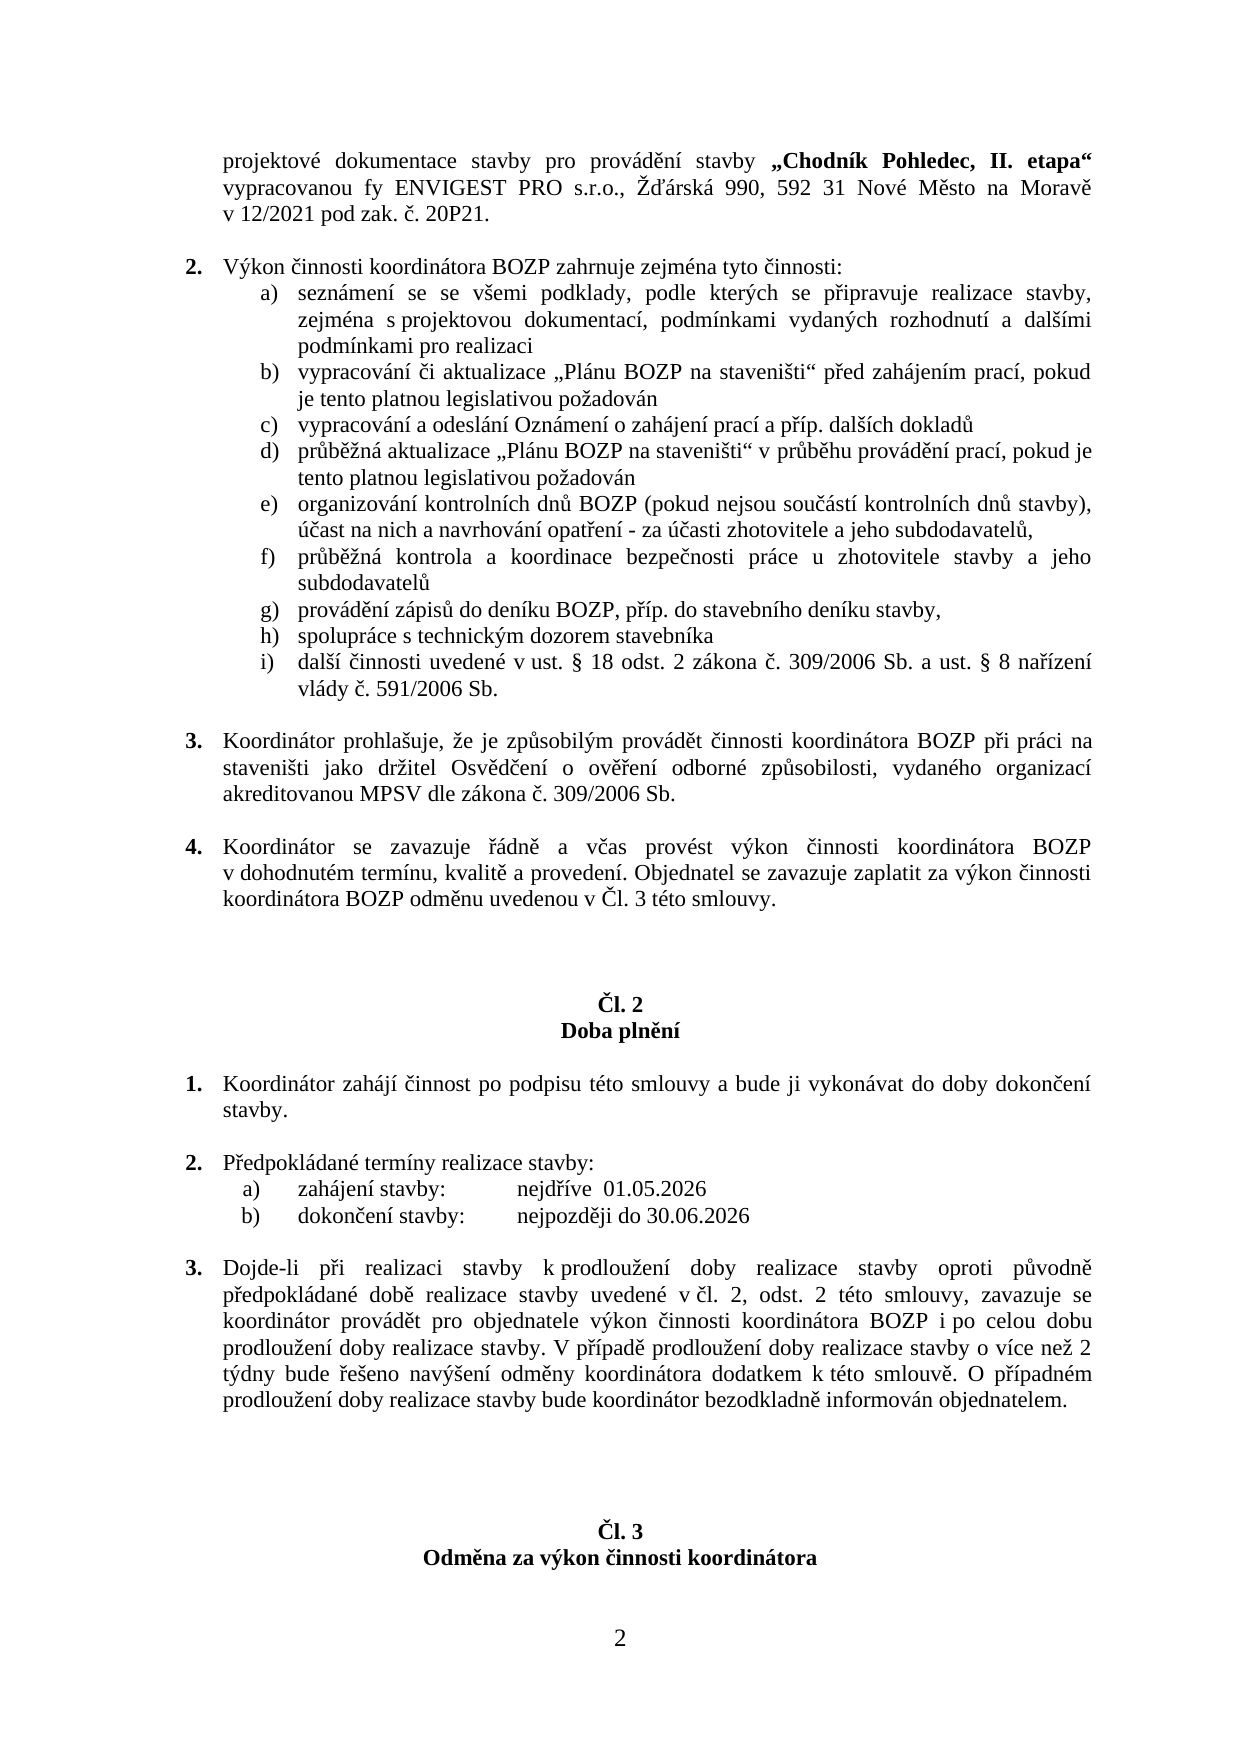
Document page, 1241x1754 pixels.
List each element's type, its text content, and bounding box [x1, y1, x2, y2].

subtitle Čl. 3 [148, 1518, 1093, 1544]
list spolupráce s technickým dozorem stavebníka [260, 622, 1093, 648]
list Výkon činnosti koordinátora BOZP zahrnuje zejména tyto činnosti: [185, 253, 1093, 279]
list vypracování či aktualizace „Plánu BOZP na staveništi“ před zahájením prací, pokud je tento platnou legislativou požadován [260, 358, 1093, 411]
list Koordinátor zahájí činnost po podpisu této smlouvy a bude ji vykonávat do doby dokončení stavby. [185, 1070, 1093, 1123]
subtitle Odměna za výkon činnosti koordinátora [148, 1544, 1093, 1571]
list seznámení se se všemi podklady, podle kterých se připravuje realizace stavby, zejména s projektovou dokumentací, podmínkami vydaných rozhodnutí a dalšími podmínkami pro realizaci [260, 279, 1093, 358]
list vypracování a odeslání Oznámení o zahájení prací a příp. dalších dokladů [260, 411, 1093, 437]
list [185, 148, 1093, 227]
subtitle Doba plnění [148, 1017, 1093, 1044]
list zahájení stavby: nejdříve 01.05.2026 [260, 1175, 1093, 1202]
list Koordinátor se zavazuje řádně a včas provést výkon činnosti koordinátora BOZP v dohodnutém termínu, kvalitě a provedení. Objednatel se zavazuje zaplatit za výkon činnosti koordinátora BOZP odměnu uvedenou v Čl. 3 této smlouvy. [185, 833, 1093, 912]
list Předpokládané termíny realizace stavby: [185, 1149, 1093, 1175]
list průběžná aktualizace „Plánu BOZP na staveništi“ v průběhu provádění prací, pokud je tento platnou legislativou požadován [260, 437, 1093, 490]
list průběžná kontrola a koordinace bezpečnosti práce u zhotovitele stavby a jeho subdodavatelů [260, 543, 1093, 596]
list provádění zápisů do deníku BOZP, příp. do stavebního deníku stavby, [260, 596, 1093, 622]
list Koordinátor prohlašuje, že je způsobilým provádět činnosti koordinátora BOZP při práci na staveništi jako držitel Osvědčení o ověření odborné způsobilosti, vydaného organizací akreditovanou MPSV dle zákona č. 309/2006 Sb. [185, 727, 1093, 806]
list dokončení stavby: nejpozději do 30.06.2026 [260, 1202, 1093, 1228]
list další činnosti uvedené v ust. § 18 odst. 2 zákona č. 309/2006 Sb. a ust. § 8 nařízení vlády č. 591/2006 Sb. [260, 648, 1093, 701]
list organizování kontrolních dnů BOZP (pokud nejsou součástí kontrolních dnů stavby), účast na nich a navrhování opatření - za účasti zhotovitele a jeho subdodavatelů, [260, 490, 1093, 543]
subtitle Čl. 2 [148, 991, 1093, 1017]
list Dojde-li při realizaci stavby k prodloužení doby realizace stavby oproti původně předpokládané době realizace stavby uvedené v čl. 2, odst. 2 této smlouvy, zavazuje se koordinátor provádět pro objednatele výkon činnosti koordinátora BOZP i po celou dobu prodloužení doby realizace stavby. V případě prodloužení doby realizace stavby o více než 2 týdny bude řešeno navýšení odměny koordinátora dodatkem k této smlouvě. O případném prodloužení doby realizace stavby bude koordinátor bezodkladně informován objednatelem. [185, 1254, 1093, 1413]
